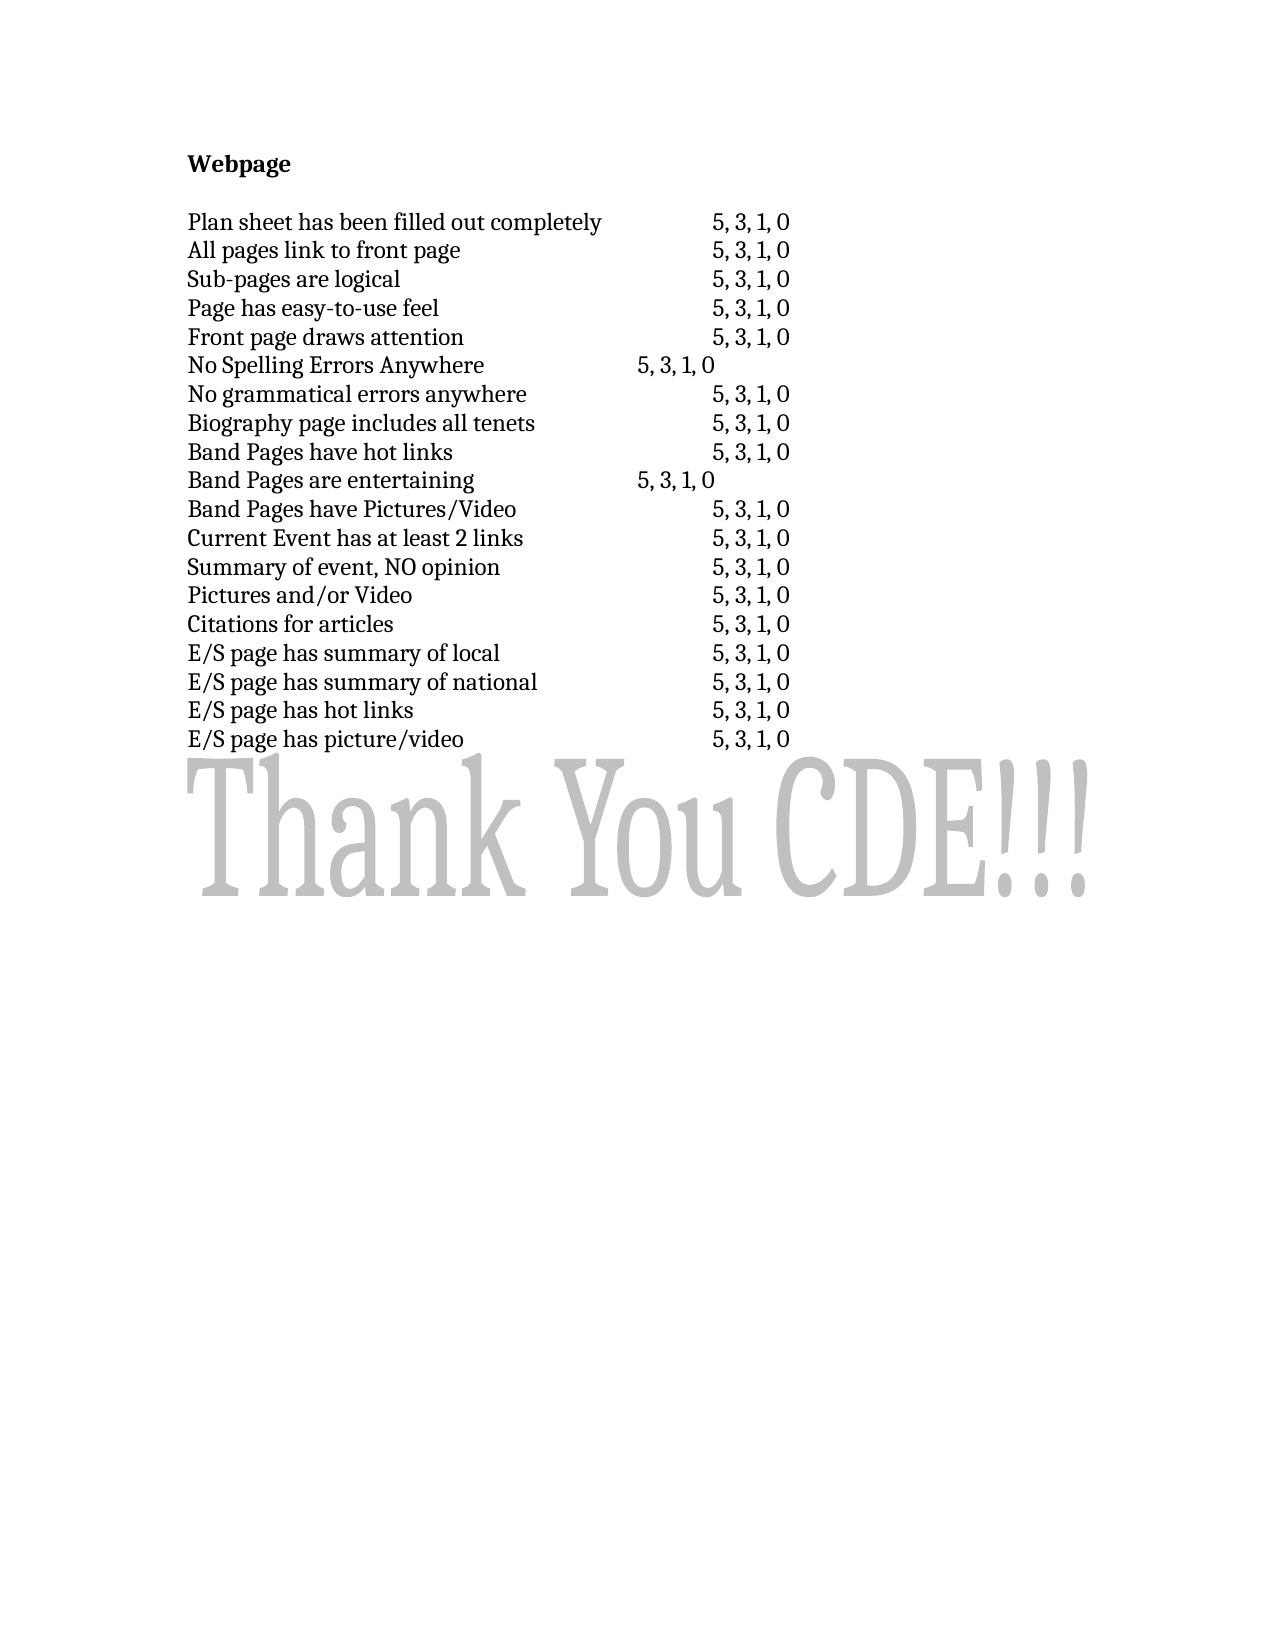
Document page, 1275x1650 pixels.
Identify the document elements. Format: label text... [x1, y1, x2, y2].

text All pages link to front page 5, 3, 1, 0 [187, 236, 1087, 265]
text Band Pages have Pictures/Video 5, 3, 1, 0 [187, 495, 1087, 524]
text Webpage [187, 150, 1087, 179]
text No grammatical errors anywhere 5, 3, 1, 0 [187, 380, 1087, 409]
text Citations for articles 5, 3, 1, 0 [187, 610, 1087, 639]
text Band Pages are entertaining 5, 3, 1, 0 [187, 466, 1087, 495]
text E/S page has summary of national 5, 3, 1, 0 [187, 667, 1087, 696]
text No Spelling Errors Anywhere 5, 3, 1, 0 [187, 351, 1087, 380]
text E/S page has hot links 5, 3, 1, 0 [187, 696, 1087, 725]
text Summary of event, NO opinion 5, 3, 1, 0 [187, 552, 1087, 581]
text Band Pages have hot links 5, 3, 1, 0 [187, 437, 1087, 466]
text Current Event has at least 2 links 5, 3, 1, 0 [187, 524, 1087, 552]
text E/S page has picture/video 5, 3, 1, 0 [187, 725, 1087, 754]
text Sub-pages are logical 5, 3, 1, 0 [187, 265, 1087, 294]
text Biography page includes all tenets 5, 3, 1, 0 [187, 409, 1087, 437]
text E/S page has summary of local 5, 3, 1, 0 [187, 639, 1087, 667]
text Plan sheet has been filled out completely 5, 3, 1, 0 [187, 207, 1087, 236]
text Page has easy-to-use feel 5, 3, 1, 0 [187, 294, 1087, 322]
text Front page draws attention 5, 3, 1, 0 [187, 322, 1087, 351]
text Pictures and/or Video 5, 3, 1, 0 [187, 581, 1087, 610]
